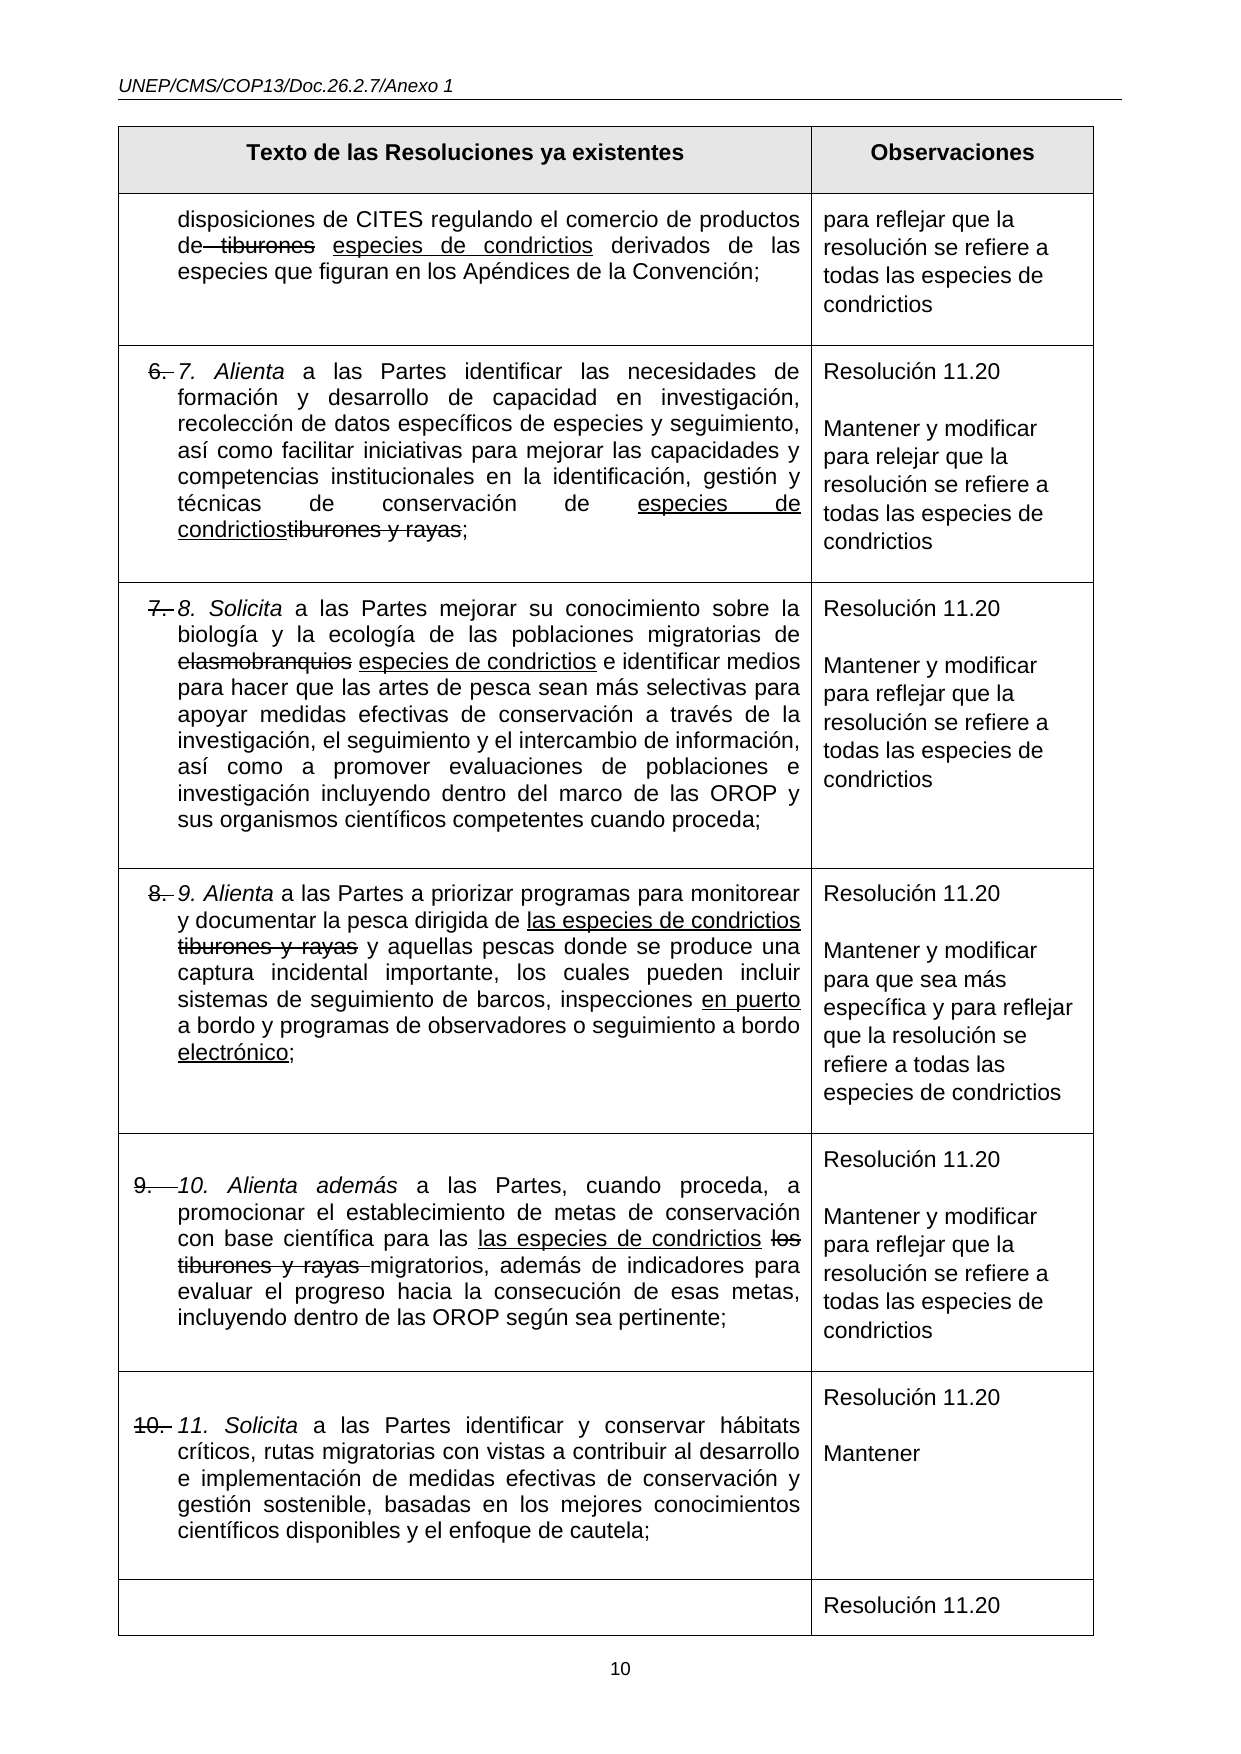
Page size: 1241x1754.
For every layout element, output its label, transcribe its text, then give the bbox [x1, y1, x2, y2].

table_header Texto de las Resoluciones ya existentes [119, 127, 811, 193]
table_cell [812, 1580, 1093, 1635]
table_cell 8. Solicita a las Partes mejorar su conocimiento sobre la biología y la ecología de las poblaciones migratorias de elasmobranquios especies de condrictios e identificar medios para hacer que las artes de pesca sean más selectivas para apoyar medidas efectivas de conservación a través de la investigación, el seguimiento y el intercambio de información, así como a promover evaluaciones de poblaciones e investigación incluyendo dentro del marco de las OROP y sus organismos científicos competentes cuando proceda; [119, 583, 811, 867]
table_cell Resolución 11.20 Mantener y modificar para reflejar que la resolución se refiere a todas las especies de condrictios [812, 583, 1093, 867]
table_cell 11. Solicita a las Partes identificar y conservar hábitats críticos, rutas migratorias con vistas a contribuir al desarrollo e implementación de medidas efectivas de conservación y gestión sostenible, basadas en los mejores conocimientos científicos disponibles y el enfoque de cautela; [119, 1372, 811, 1579]
table_cell 10. Alienta además a las Partes, cuando proceda, a promocionar el establecimiento de metas de conservación con base científica para las las especies de condrictios los tiburones y rayas migratorios, además de indicadores para evaluar el progreso hacia la consecución de esas metas, incluyendo dentro de las OROP según sea pertinente; [119, 1134, 811, 1371]
table_cell 7. Alienta a las Partes identificar las necesidades de formación y desarrollo de capacidad en investigación, recolección de datos específicos de especies y seguimiento, así como facilitar iniciativas para mejorar las capacidades y competencias institucionales en la identificación, gestión y técnicas de conservación de especies de condrictiostiburones y rayas; [119, 346, 811, 582]
table_header Observaciones [812, 127, 1093, 193]
table_cell Resolución 11.20 Mantener [812, 1372, 1093, 1579]
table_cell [812, 194, 1093, 345]
table_cell Resolución 11.20 Mantener y modificar para relejar que la resolución se refiere a todas las especies de condrictios [812, 346, 1093, 582]
table_cell Resolución 11.20 Mantener y modificar para que sea más específica y para reflejar que la resolución se refiere a todas las especies de condrictios [812, 869, 1093, 1133]
table_cell Resolución 11.20 Mantener y modificar para reflejar que la resolución se refiere a todas las especies de condrictios [812, 1134, 1093, 1371]
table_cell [119, 194, 811, 345]
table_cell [119, 1580, 811, 1635]
table_cell 9. Alienta a las Partes a priorizar programas para monitorear y documentar la pesca dirigida de las especies de condrictios tiburones y rayas y aquellas pescas donde se produce una captura incidental importante, los cuales pueden incluir sistemas de seguimiento de barcos, inspecciones en puerto a bordo y programas de observadores o seguimiento a bordo electrónico; [119, 869, 811, 1133]
